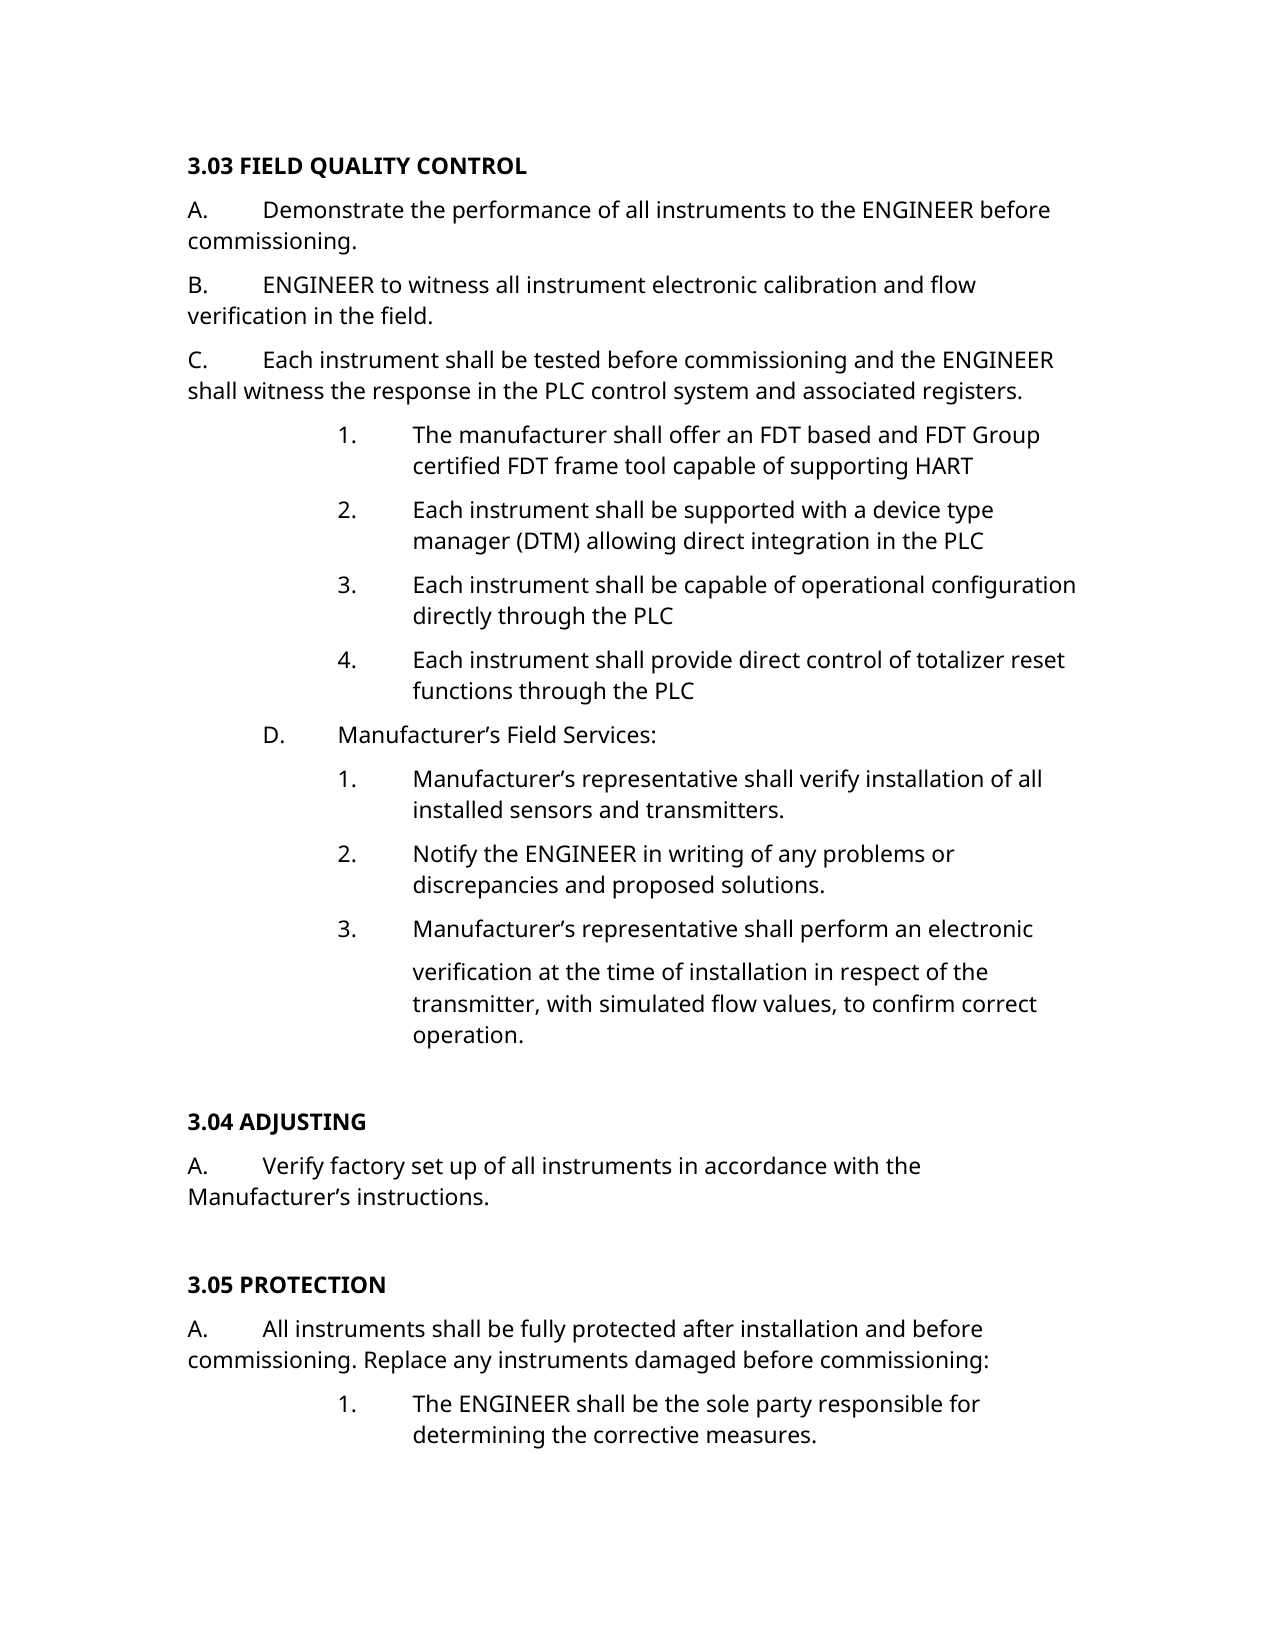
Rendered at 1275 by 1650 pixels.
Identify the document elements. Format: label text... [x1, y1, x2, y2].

list 3.04 ADJUSTING [187, 1106, 1087, 1137]
list All instruments shall be fully protected after installation and before commissioning. Replace any instruments damaged before commissioning: [187, 1312, 1087, 1375]
list Each instrument shall be supported with a device type manager (DTM) allowing direct integration in the PLC [337, 494, 1087, 556]
list Manufacturer’s representative shall perform an electronic [337, 912, 1087, 944]
list The ENGINEER shall be the sole party responsible for determining the corrective measures. [337, 1387, 1087, 1450]
list Manufacturer’s Field Services: [262, 719, 1087, 750]
list 3.05 PROTECTION [187, 1269, 1087, 1300]
list Manufacturer’s representative shall verify installation of all installed sensors and transmitters. [337, 762, 1087, 825]
list Each instrument shall be capable of operational configuration directly through the [337, 569, 1087, 631]
list The manufacturer shall offer an FDT based and FDT Group certified FDT frame tool capable of supporting HART [337, 419, 1087, 481]
list 3.03 FIELD QUALITY CONTROL [187, 150, 1087, 181]
list Verify factory set up of all instruments in accordance with the Manufacturer’s instructions. [187, 1150, 1087, 1212]
list Notify the ENGINEER in writing of any problems or discrepancies and proposed solutions. [337, 837, 1087, 900]
list Demonstrate the performance of all instruments to the ENGINEER before commissioning. [187, 194, 1087, 256]
list Each instrument shall provide direct control of totalizer reset functions through the [337, 644, 1087, 706]
list verification at the time of installation in respect of the transmitter, with simulated flow values, to confirm correct operation. [412, 956, 1087, 1050]
list Each instrument shall be tested before commissioning and the ENGINEER shall witness the response in the PLC control system and associated registers. [187, 344, 1087, 406]
list ENGINEER to witness all instrument electronic calibration and flow verification in the field. [187, 269, 1087, 331]
